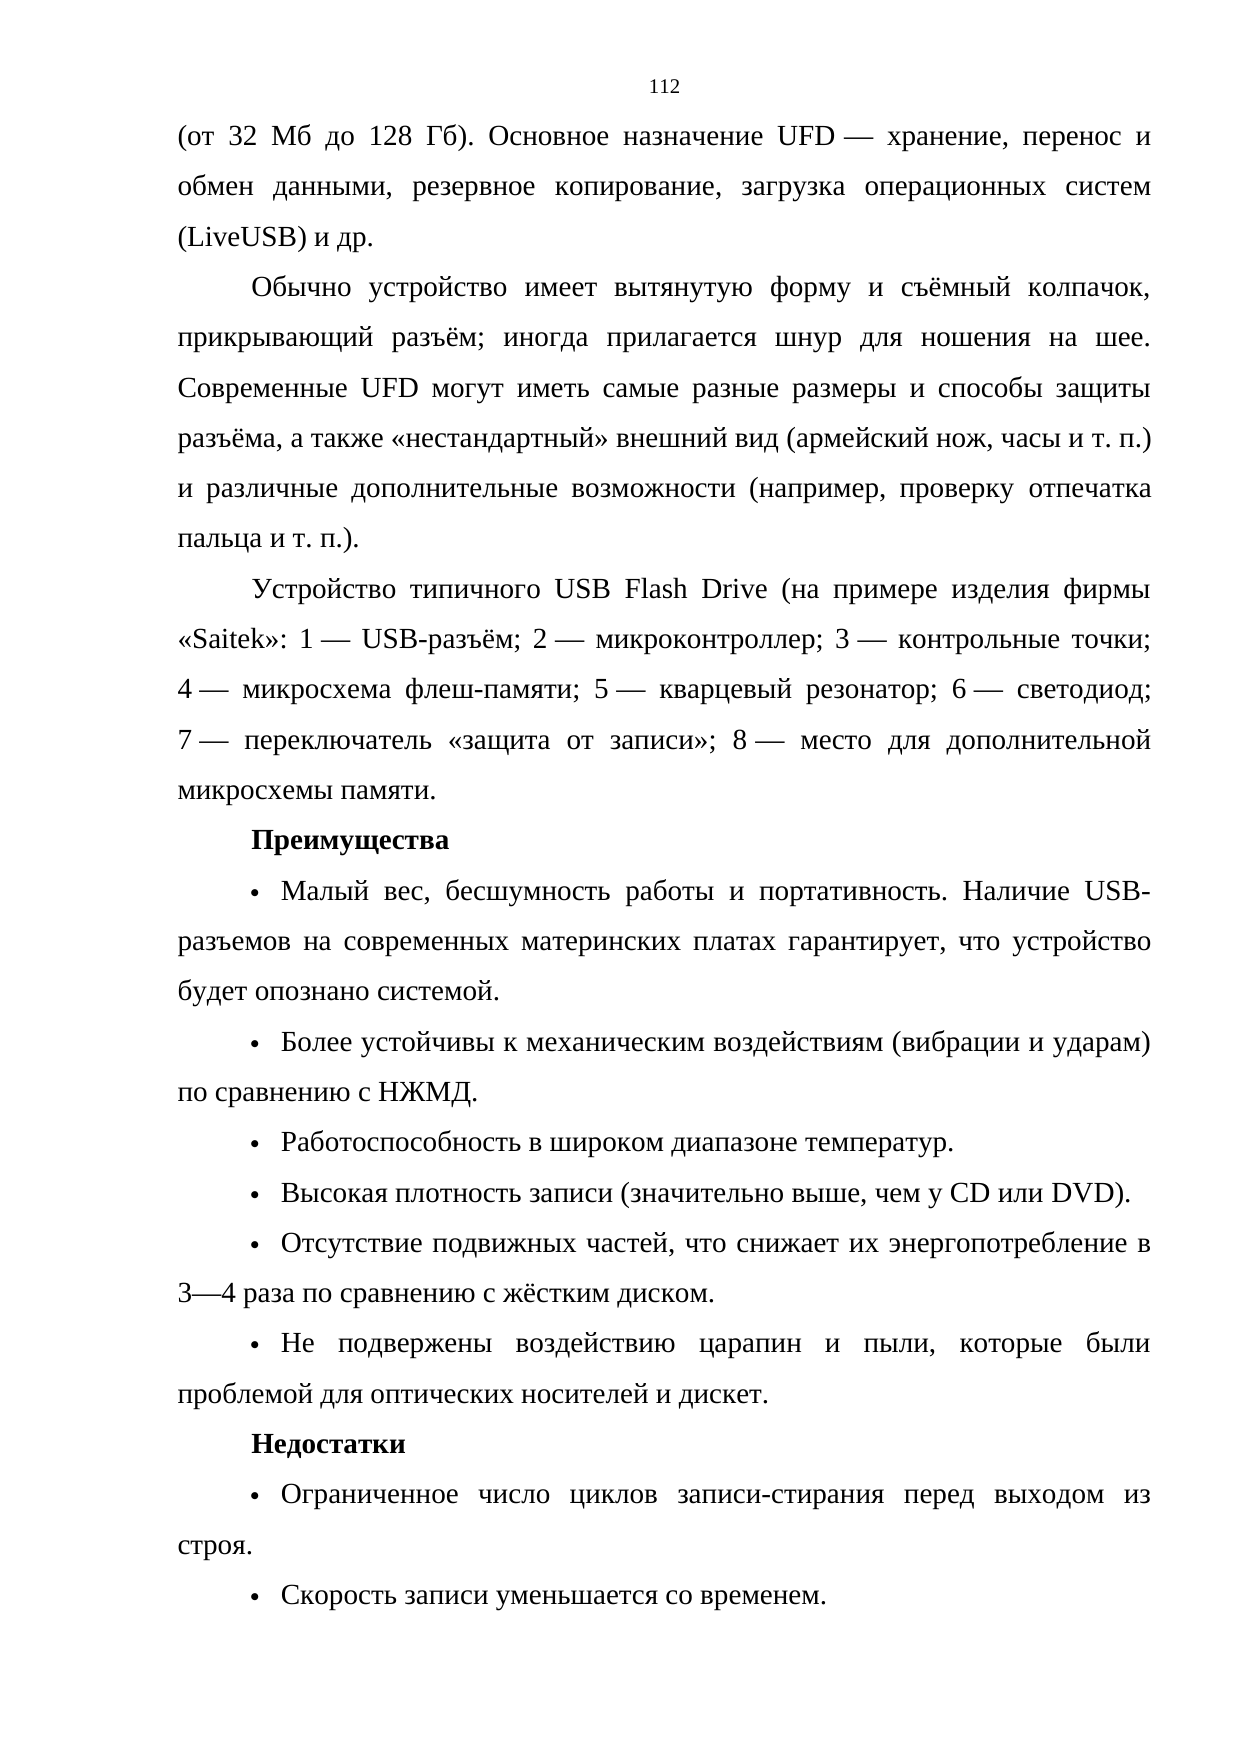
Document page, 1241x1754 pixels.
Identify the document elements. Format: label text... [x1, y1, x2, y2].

list Ограниченное число циклов записи-стирания перед выходом из строя. [177, 1477, 1152, 1560]
list Высокая плотность записи (значительно выше, чем у CD или DVD). [177, 1175, 1152, 1208]
list Не подвержены воздействию царапин и пыли, которые были проблемой для оптических носителей и дискет. [177, 1326, 1152, 1409]
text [177, 118, 1152, 252]
text Устройство типичного USB Flash Drive (на примере изделия фирмы «Saitek»: 1 — USB-разъём; 2 — микроконтроллер; 3 — контрольные точки; 4 — микросхема флеш-памяти; 5 — кварцевый резонатор; 6 — светодиод; 7 — переключатель «защита от записи»; 8 — место для дополнительной микросхемы памяти. [177, 571, 1152, 806]
text Обычно устройство имеет вытянутую форму и съёмный колпачок, прикрывающий разъём; иногда прилагается шнур для ношения на шее. Современные UFD могут иметь самые разные размеры и способы защиты разъёма, а также «нестандартный» внешний вид (армейский нож, часы и т. п.) и различные дополнительные возможности (например, проверку отпечатка пальца и т. п.). [177, 269, 1152, 554]
list Малый вес, бесшумность работы и портативность. Наличие USB-разъемов на современных материнских платах гарантирует, что устройство будет опознано системой. [177, 873, 1152, 1007]
subtitle Преимущества [177, 822, 1152, 856]
list Скорость записи уменьшается со временем. [177, 1577, 1152, 1611]
subtitle Недостатки [177, 1426, 1152, 1460]
list Более устойчивы к механическим воздействиям (вибрации и ударам) по сравнению с НЖМД. [177, 1024, 1152, 1108]
list Работоспособность в широком диапазоне температур. [177, 1124, 1152, 1158]
list Отсутствие подвижных частей, что снижает их энергопотребление в 3—4 раза по сравнению с жёстким диском. [177, 1225, 1152, 1309]
